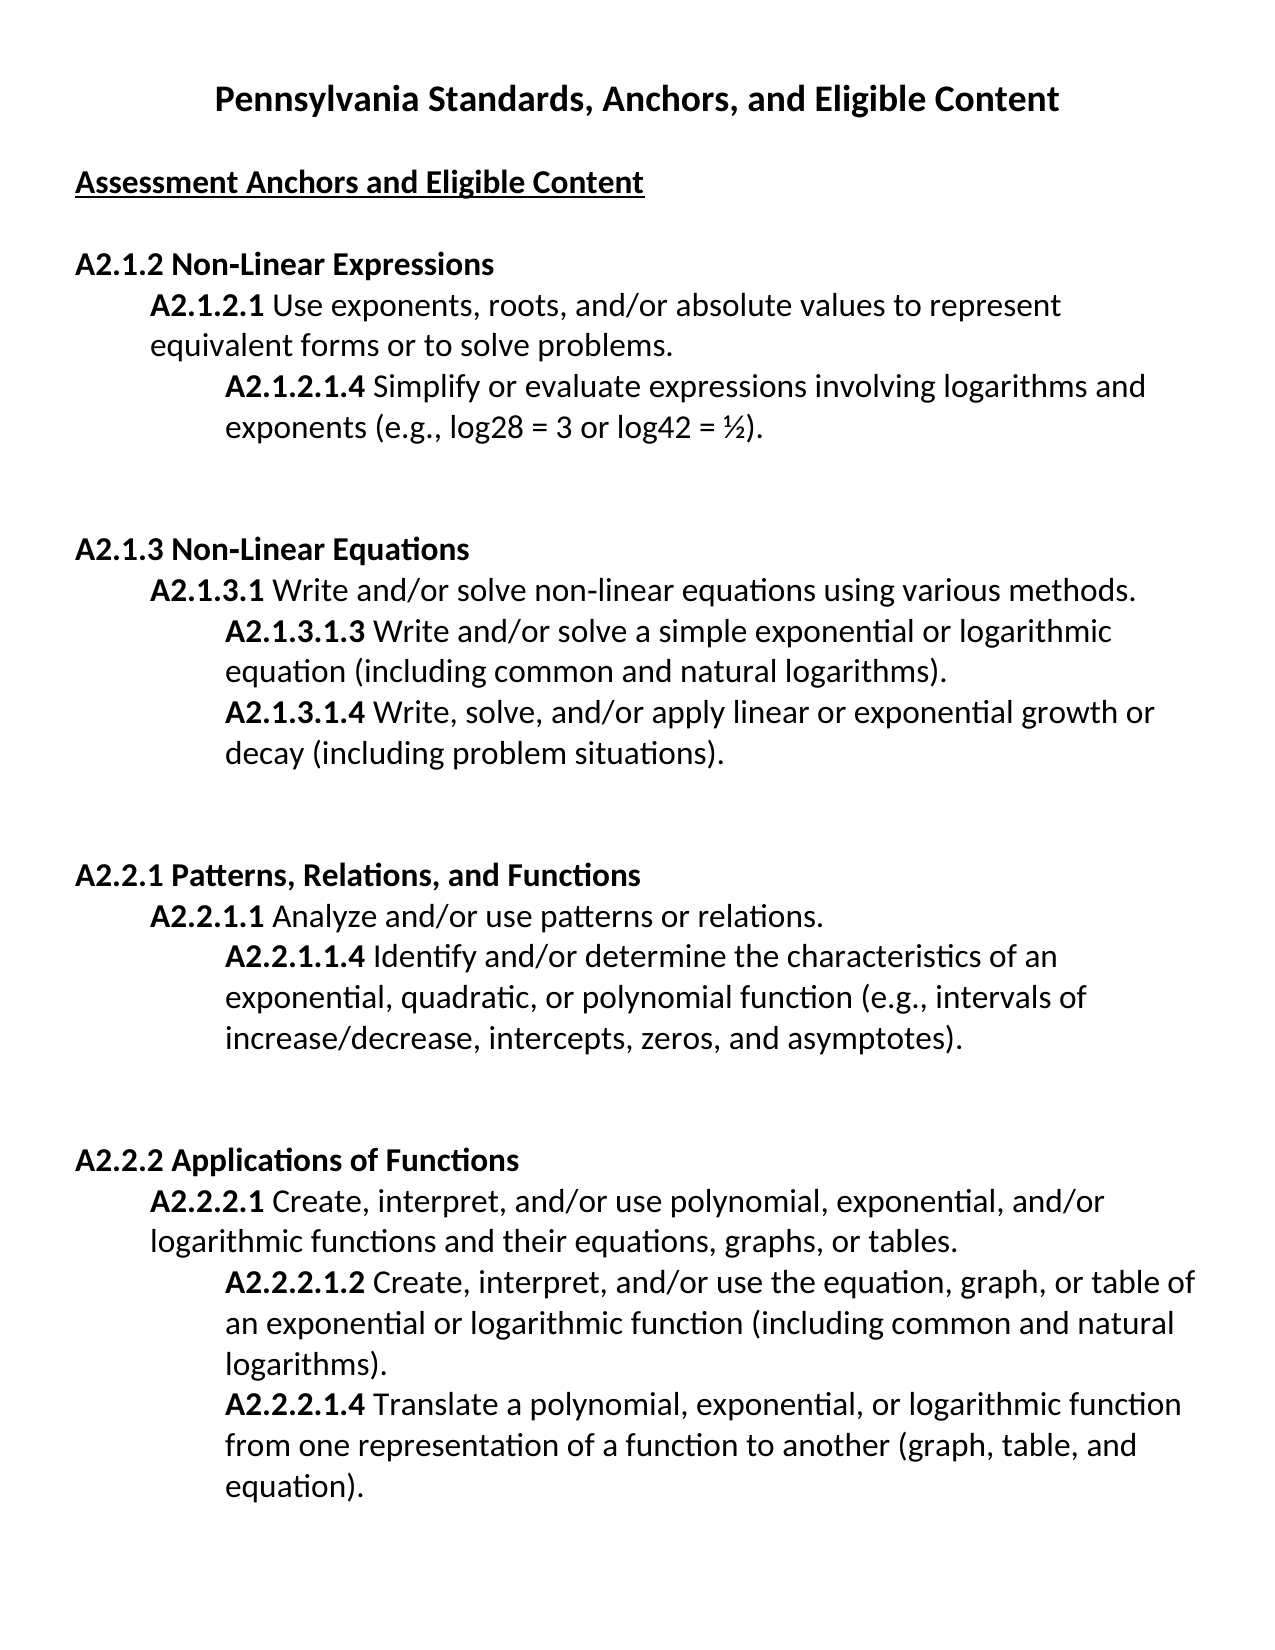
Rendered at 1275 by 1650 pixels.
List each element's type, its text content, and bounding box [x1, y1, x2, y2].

text A2.2.2.1 Create, interpret, and/or use polynomial, exponential, and/or logarithmic functions and their equations, graphs, or tables. [150, 1180, 1200, 1261]
text A2.2.1 Patterns, Relations, and Functions [75, 854, 1200, 895]
text A2.2.2 Applications of Functions [75, 1139, 1200, 1180]
text A2.1.3.1.3 Write and/or solve a simple exponential or logarithmic equation (including common and natural logarithms). [225, 609, 1200, 691]
text A2.1.3.1 Write and/or solve non‐linear equations using various methods. [150, 569, 1200, 609]
text A2.1.2.1 Use exponents, roots, and/or absolute values to represent equivalent forms or to solve problems. [150, 284, 1200, 365]
text A2.2.1.1 Analyze and/or use patterns or relations. [75, 895, 1200, 935]
text Assessment Anchors and Eligible Content [75, 162, 1200, 202]
text A2.2.1.1.4 Identify and/or determine the characteristics of an exponential, quadratic, or polynomial function (e.g., intervals of increase/decrease, intercepts, zeros, and asymptotes). [225, 935, 1200, 1058]
text A2.2.2.1.2 Create, interpret, and/or use the equation, graph, or table of an exponential or logarithmic function (including common and natural logarithms). [225, 1261, 1200, 1383]
text A2.1.2.1.4 Simplify or evaluate expressions involving logarithms and exponents (e.g., log28 = 3 or log42 = ½). [225, 365, 1200, 447]
text A2.1.3 Non‐Linear Equations [75, 528, 1200, 569]
text A2.2.2.1.4 Translate a polynomial, exponential, or logarithmic function from one representation of a function to another (graph, table, and equation). [225, 1383, 1200, 1506]
text A2.1.3.1.4 Write, solve, and/or apply linear or exponential growth or decay (including problem situations). [225, 691, 1200, 772]
text A2.1.2 Non‐Linear Expressions [75, 243, 1200, 284]
